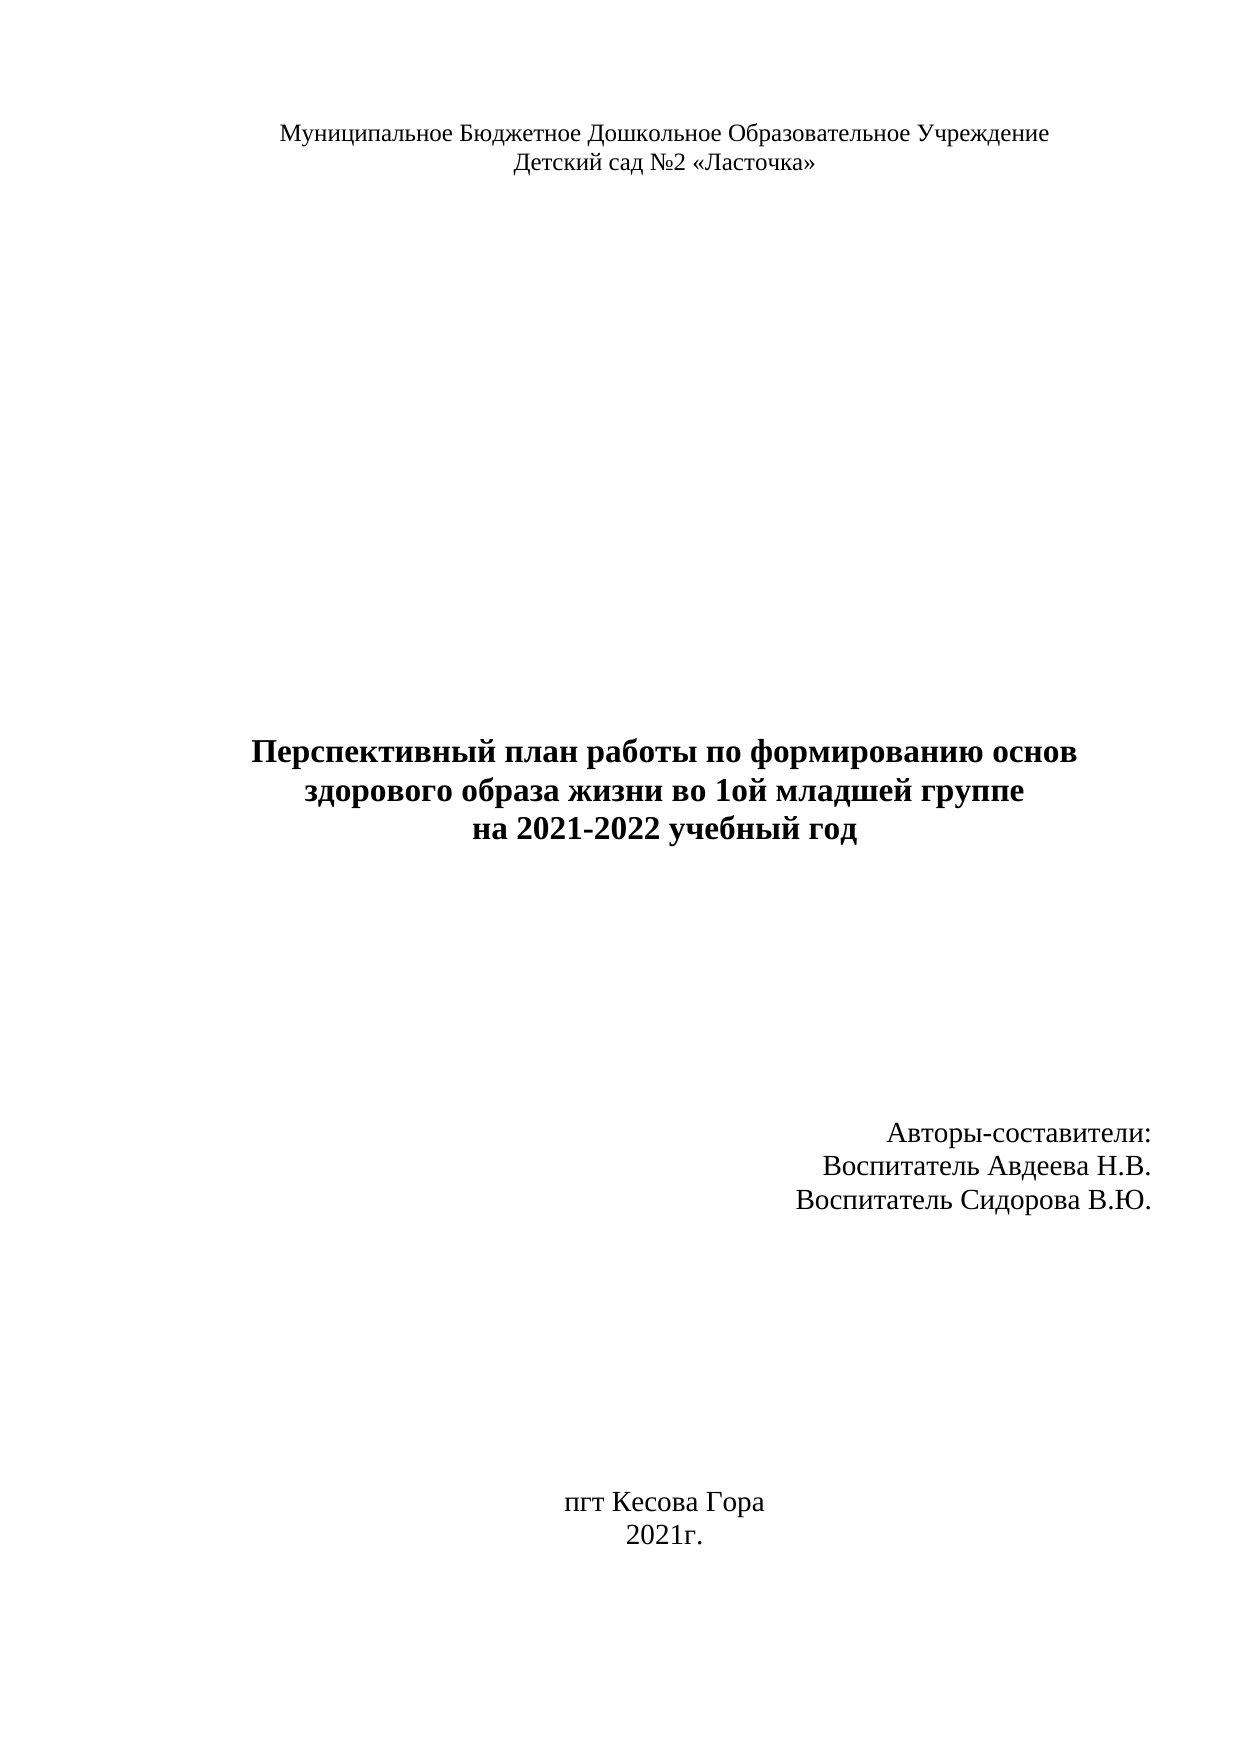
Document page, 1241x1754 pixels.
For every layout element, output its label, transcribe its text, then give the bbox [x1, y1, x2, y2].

text Детский сад №2 «Ласточка» [177, 147, 1152, 176]
text Воспитатель Авдеева Н.В. [177, 1148, 1152, 1182]
text 2021г. [177, 1517, 1152, 1551]
text пгт Кесова Гора [177, 1484, 1152, 1517]
text Перспективный план работы по формированию основ здорового образа жизни во 1ой младшей группе [177, 731, 1152, 808]
text на 2021-2022 учебный год [177, 808, 1152, 846]
text Воспитатель Сидорова В.Ю. [177, 1182, 1152, 1215]
text Авторы-составители: [177, 1115, 1152, 1148]
text Муниципальное Бюджетное Дошкольное Образовательное Учреждение [177, 118, 1152, 147]
